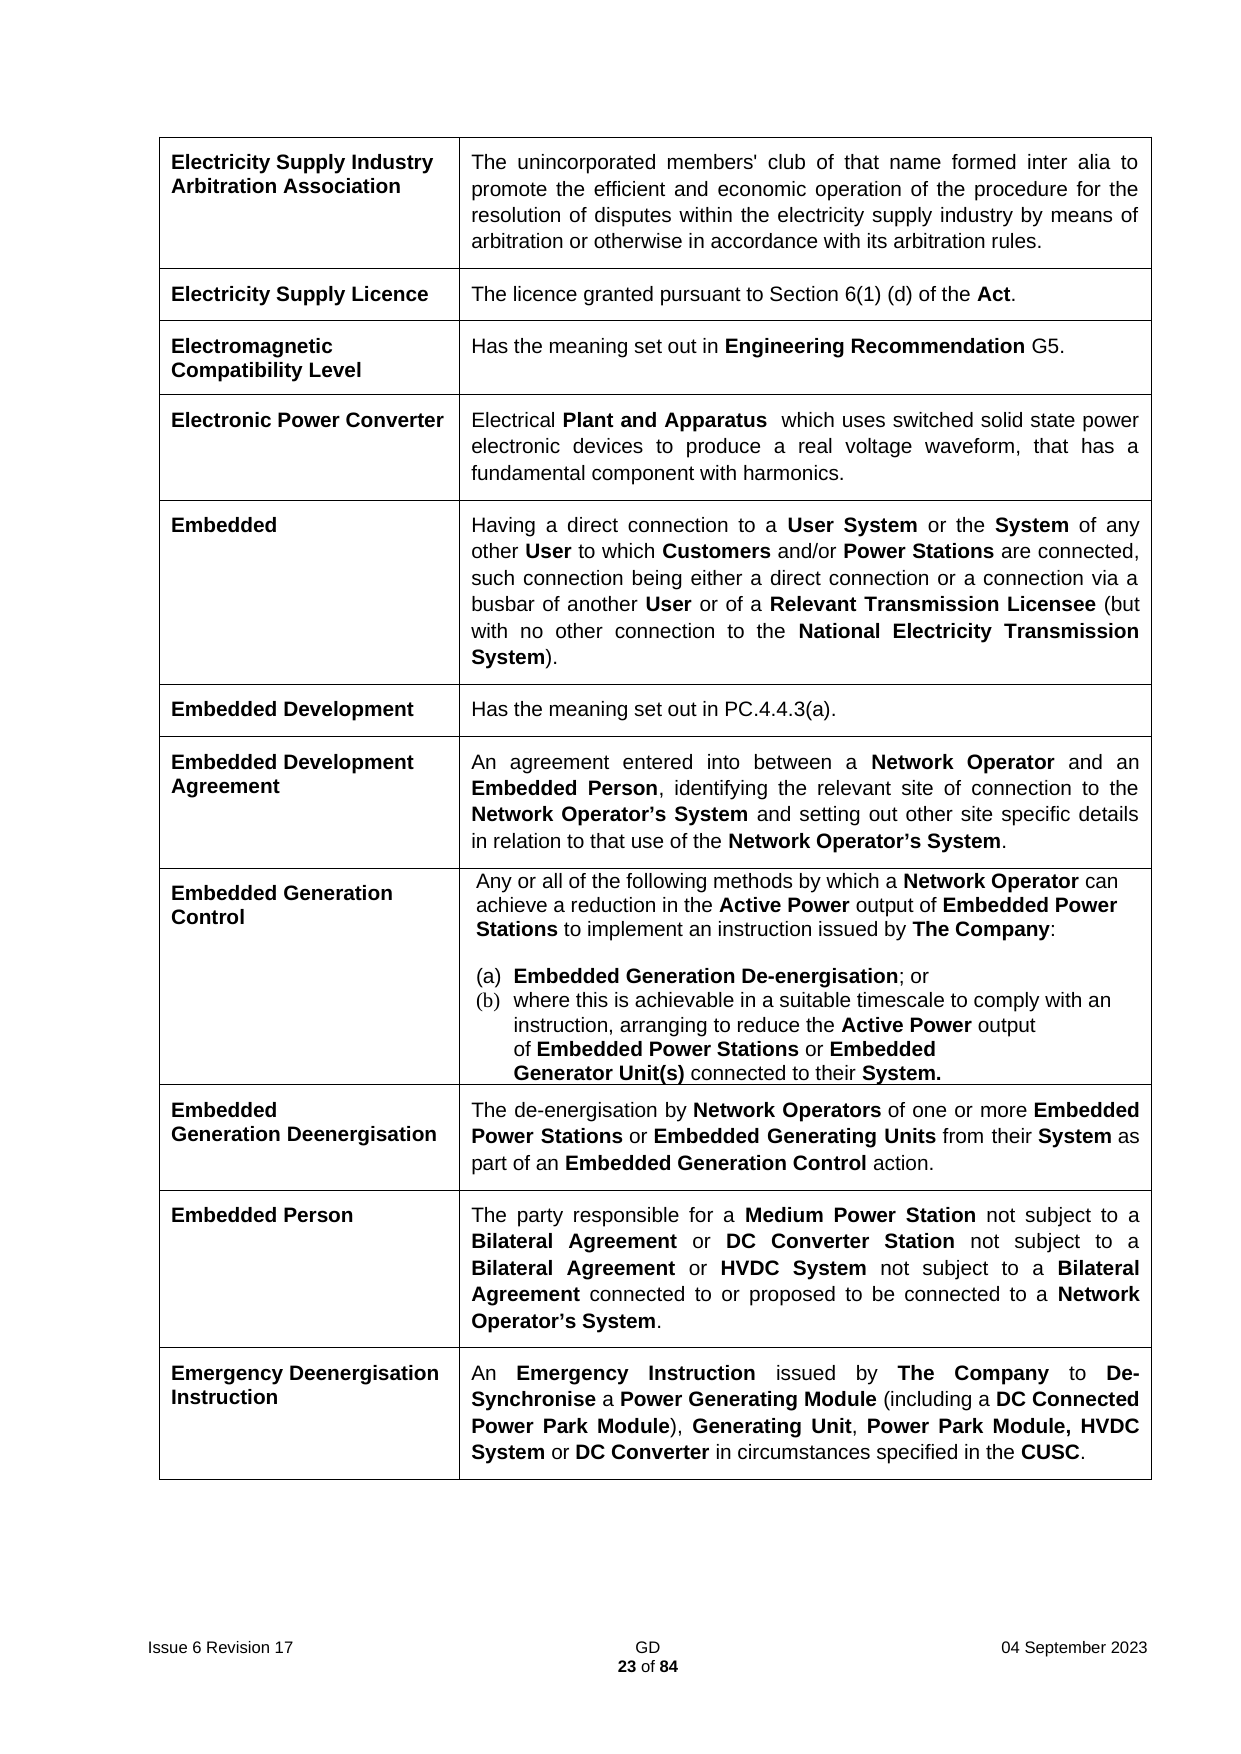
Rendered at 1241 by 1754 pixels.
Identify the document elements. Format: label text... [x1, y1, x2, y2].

table_cell Embedded Person [160, 1191, 459, 1347]
table_cell Embedded Development Agreement [160, 737, 459, 867]
table_cell Embedded [160, 501, 459, 684]
table_cell The de-energisation by Network Operators of one or more Embedded Power Stations or Embedded Generating Units from their System as part of an Embedded Generation Control action. [460, 1085, 1151, 1189]
table_cell Having a direct connection to a User System or the System of any other User to which Customers and/or Power Stations are connected, such connection being either a direct connection or a connection via a busbar of another User or of a Relevant Transmission Licensee (but with no other connection to the National Electricity Transmission System). [460, 501, 1151, 684]
table_cell Any or all of the following methods by which a Network Operator can achieve a reduction in the Active Power output of Embedded Power Stations to implement an instruction issued by The Company: Embedded Generation De-energisation; or where this is achievable in a suitable timescale to comply with an instruction, arranging to reduce the Active Power output of Embedded Power Stations or Embedded Generator Unit(s) connected to their System. [460, 869, 1151, 1084]
table_cell The licence granted pursuant to Section 6(1) (d) of the Act. [460, 269, 1151, 320]
table_cell Emergency Deenergisation Instruction [160, 1348, 459, 1479]
table_cell Has the meaning set out in Engineering Recommendation G5. [460, 321, 1151, 394]
table_cell Electromagnetic Compatibility Level [160, 321, 459, 394]
table_cell Has the meaning set out in PC.4.4.3(a). [460, 685, 1151, 736]
table_cell Electricity Supply Licence [160, 269, 459, 320]
table_cell Electricity Supply Industry Arbitration Association [160, 138, 459, 268]
table_cell The party responsible for a Medium Power Station not subject to a Bilateral Agreement or DC Converter Station not subject to a Bilateral Agreement or HVDC System not subject to a Bilateral Agreement connected to or proposed to be connected to a Network Operator’s System. [460, 1191, 1151, 1347]
table_cell Electronic Power Converter [160, 395, 459, 499]
table_cell The unincorporated members' club of that name formed inter alia to promote the efficient and economic operation of the procedure for the resolution of disputes within the electricity supply industry by means of arbitration or otherwise in accordance with its arbitration rules. [460, 138, 1151, 268]
table_cell Embedded Development [160, 685, 459, 736]
table_cell An agreement entered into between a Network Operator and an Embedded Person, identifying the relevant site of connection to the Network Operator’s System and setting out other site specific details in relation to that use of the Network Operator’s System. [460, 737, 1151, 867]
table_cell Embedded Generation Control [160, 869, 459, 1084]
table_cell Embedded Generation Deenergisation [160, 1085, 459, 1189]
table_cell An Emergency Instruction issued by The Company to De-Synchronise a Power Generating Module (including a DC Connected Power Park Module), Generating Unit, Power Park Module, HVDC System or DC Converter in circumstances specified in the CUSC. [460, 1348, 1151, 1479]
table_cell Electrical Plant and Apparatus which uses switched solid state power electronic devices to produce a real voltage waveform, that has a fundamental component with harmonics. [460, 395, 1151, 499]
